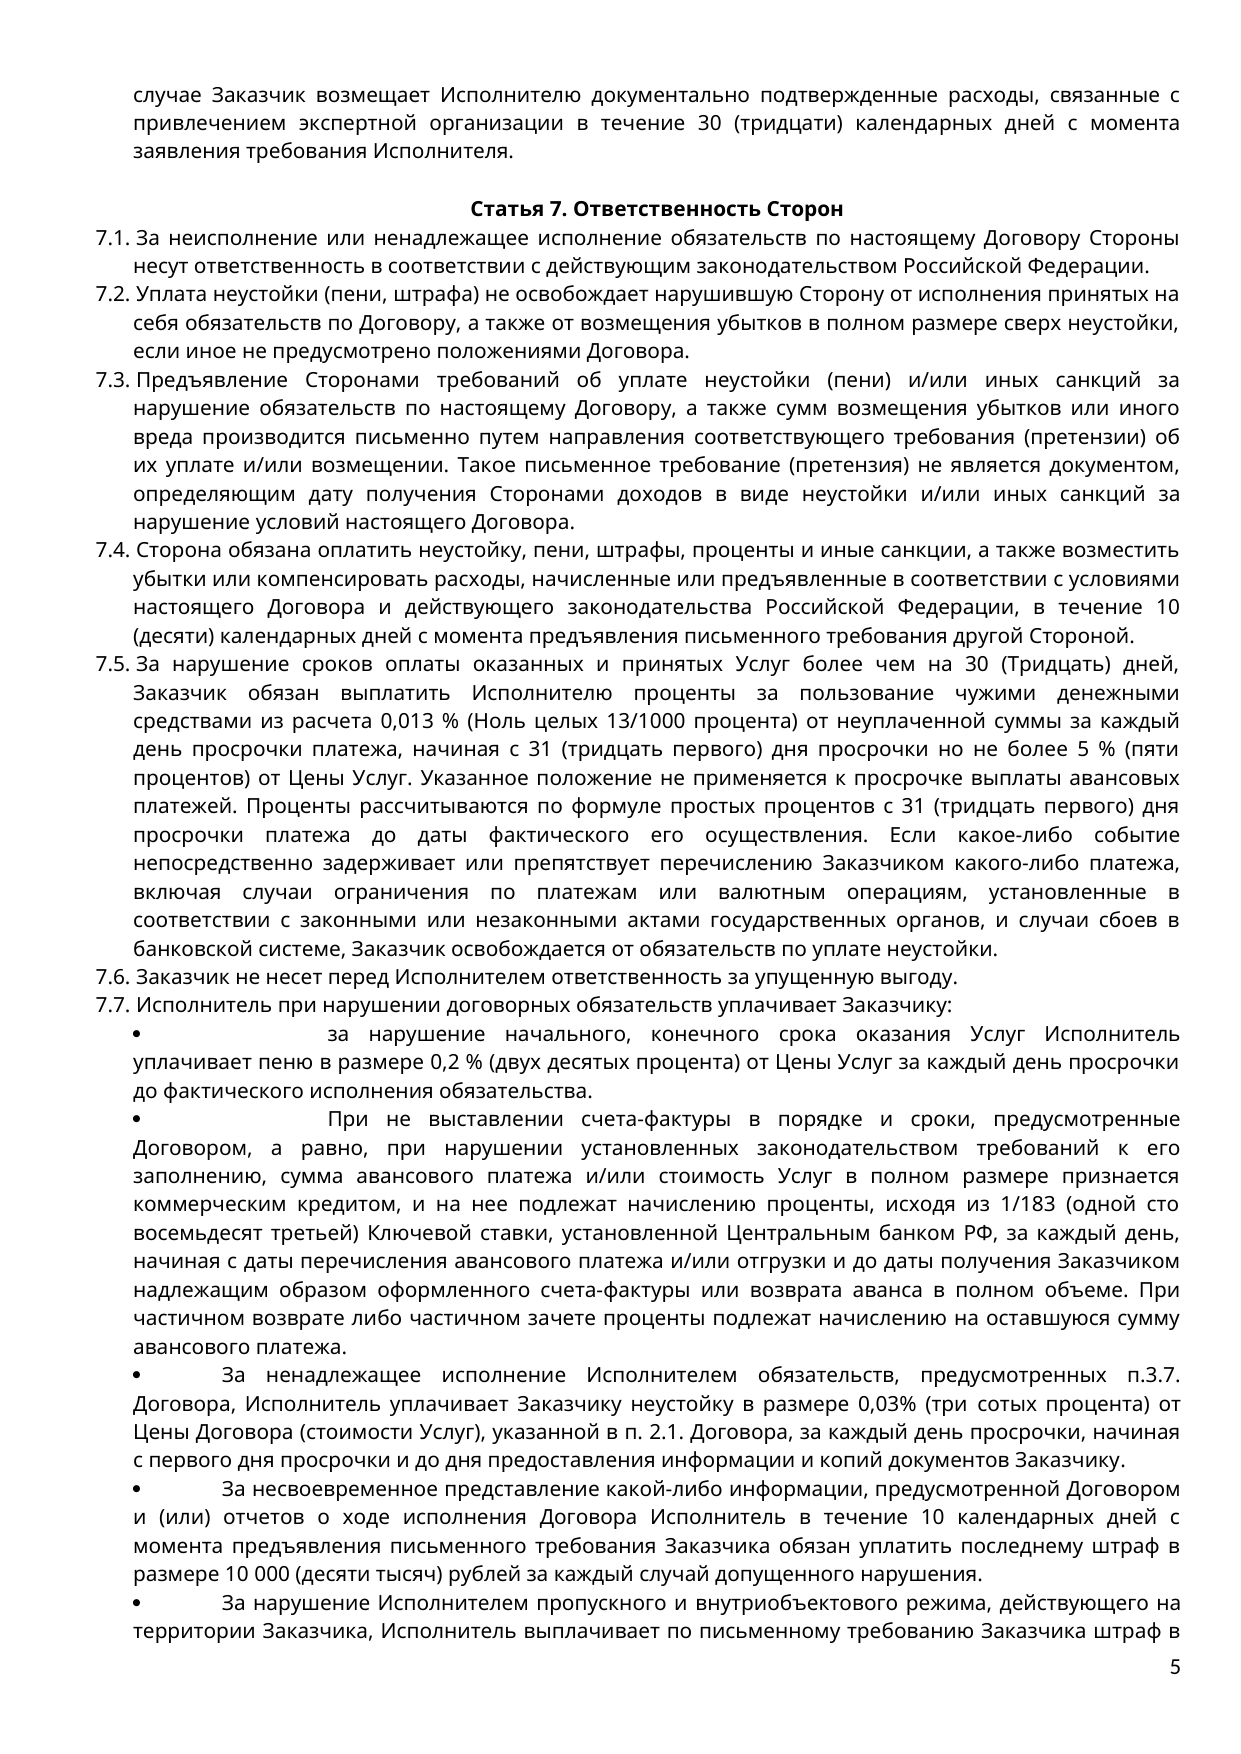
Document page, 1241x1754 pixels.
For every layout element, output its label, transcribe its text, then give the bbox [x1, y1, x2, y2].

list Заказчик не несет перед Исполнителем ответственность за упущенную выгоду. [95, 962, 1181, 991]
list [133, 80, 1181, 165]
list Уплата неустойки (пени, штрафа) не освобождает нарушившую Сторону от исполнения принятых на себя обязательств по Договору, а также от возмещения убытков в полном размере сверх неустойки, если иное не предусмотрено положениями Договора. [95, 279, 1181, 365]
list При не выставлении счета-фактуры в порядке и сроки, предусмотренные Договором, а равно, при нарушении установленных законодательством требований к его заполнению, сумма авансового платежа и/или стоимость Услуг в полном размере признается коммерческим кредитом, и на нее подлежат начислению проценты, исходя из 1/183 (одной сто восемьдесят третьей) Ключевой ставки, установленной Центральным банком РФ, за каждый день, начиная с даты перечисления авансового платежа и/или отгрузки и до даты получения Заказчиком надлежащим образом оформленного счета-фактуры или возврата аванса в полном объеме. При частичном возврате либо частичном зачете проценты подлежат начислению на оставшуюся сумму авансового платежа. [133, 1104, 1181, 1360]
list За несвоевременное представление какой-либо информации, предусмотренной Договором и (или) отчетов о ходе исполнения Договора Исполнитель в течение 10 календарных дней с момента предъявления письменного требования Заказчика обязан уплатить последнему штраф в размере 10 000 (десяти тысяч) рублей за каждый случай допущенного нарушения. [133, 1474, 1181, 1588]
list Ответственность Сторон [133, 194, 1181, 223]
list за нарушение начального, конечного срока оказания Услуг Исполнитель уплачивает пеню в размере 0,2 % (двух десятых процента) от Цены Услуг за каждый день просрочки до фактического исполнения обязательства. [133, 1019, 1181, 1104]
list За нарушение сроков оплаты оказанных и принятых Услуг более чем на 30 (Тридцать) дней, Заказчик обязан выплатить Исполнителю проценты за пользование чужими денежными средствами из расчета 0,013 % (Ноль целых 13/1000 процента) от неуплаченной суммы за каждый день просрочки платежа, начиная с 31 (тридцать первого) дня просрочки но не более 5 % (пяти процентов) от Цены Услуг. Указанное положение не применяется к просрочке выплаты авансовых платежей. Проценты рассчитываются по формуле простых процентов с 31 (тридцать первого) дня просрочки платежа до даты фактического его осуществления. Если какое-либо событие непосредственно задерживает или препятствует перечислению Заказчиком какого-либо платежа, включая случаи ограничения по платежам или валютным операциям, установленные в соответствии с законными или незаконными актами государственных органов, и случаи сбоев в банковской системе, Заказчик освобождается от обязательств по уплате неустойки. [95, 649, 1181, 962]
list Предъявление Сторонами требований об уплате неустойки (пени) и/или иных санкций за нарушение обязательств по настоящему Договору, а также сумм возмещения убытков или иного вреда производится письменно путем направления соответствующего требования (претензии) об их уплате и/или возмещении. Такое письменное требование (претензия) не является документом, определяющим дату получения Сторонами доходов в виде неустойки и/или иных санкций за нарушение условий настоящего Договора. [95, 365, 1181, 536]
list Исполнитель при нарушении договорных обязательств уплачивает Заказчику: [95, 991, 1181, 1019]
list За неисполнение или ненадлежащее исполнение обязательств по настоящему Договору Стороны несут ответственность в соответствии с действующим законодательством Российской Федерации. [95, 223, 1181, 279]
list Сторона обязана оплатить неустойку, пени, штрафы, проценты и иные санкции, а также возместить убытки или компенсировать расходы, начисленные или предъявленные в соответствии с условиями настоящего Договора и действующего законодательства Российской Федерации, в течение 10 (десяти) календарных дней с момента предъявления письменного требования другой Стороной. [95, 536, 1181, 649]
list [133, 1588, 1181, 1644]
list За ненадлежащее исполнение Исполнителем обязательств, предусмотренных п.3.7. Договора, Исполнитель уплачивает Заказчику неустойку в размере 0,03% (три сотых процента) от Цены Договора (стоимости Услуг), указанной в п. 2.1. Договора, за каждый день просрочки, начиная с первого дня просрочки и до дня предоставления информации и копий документов Заказчику. [133, 1360, 1181, 1474]
